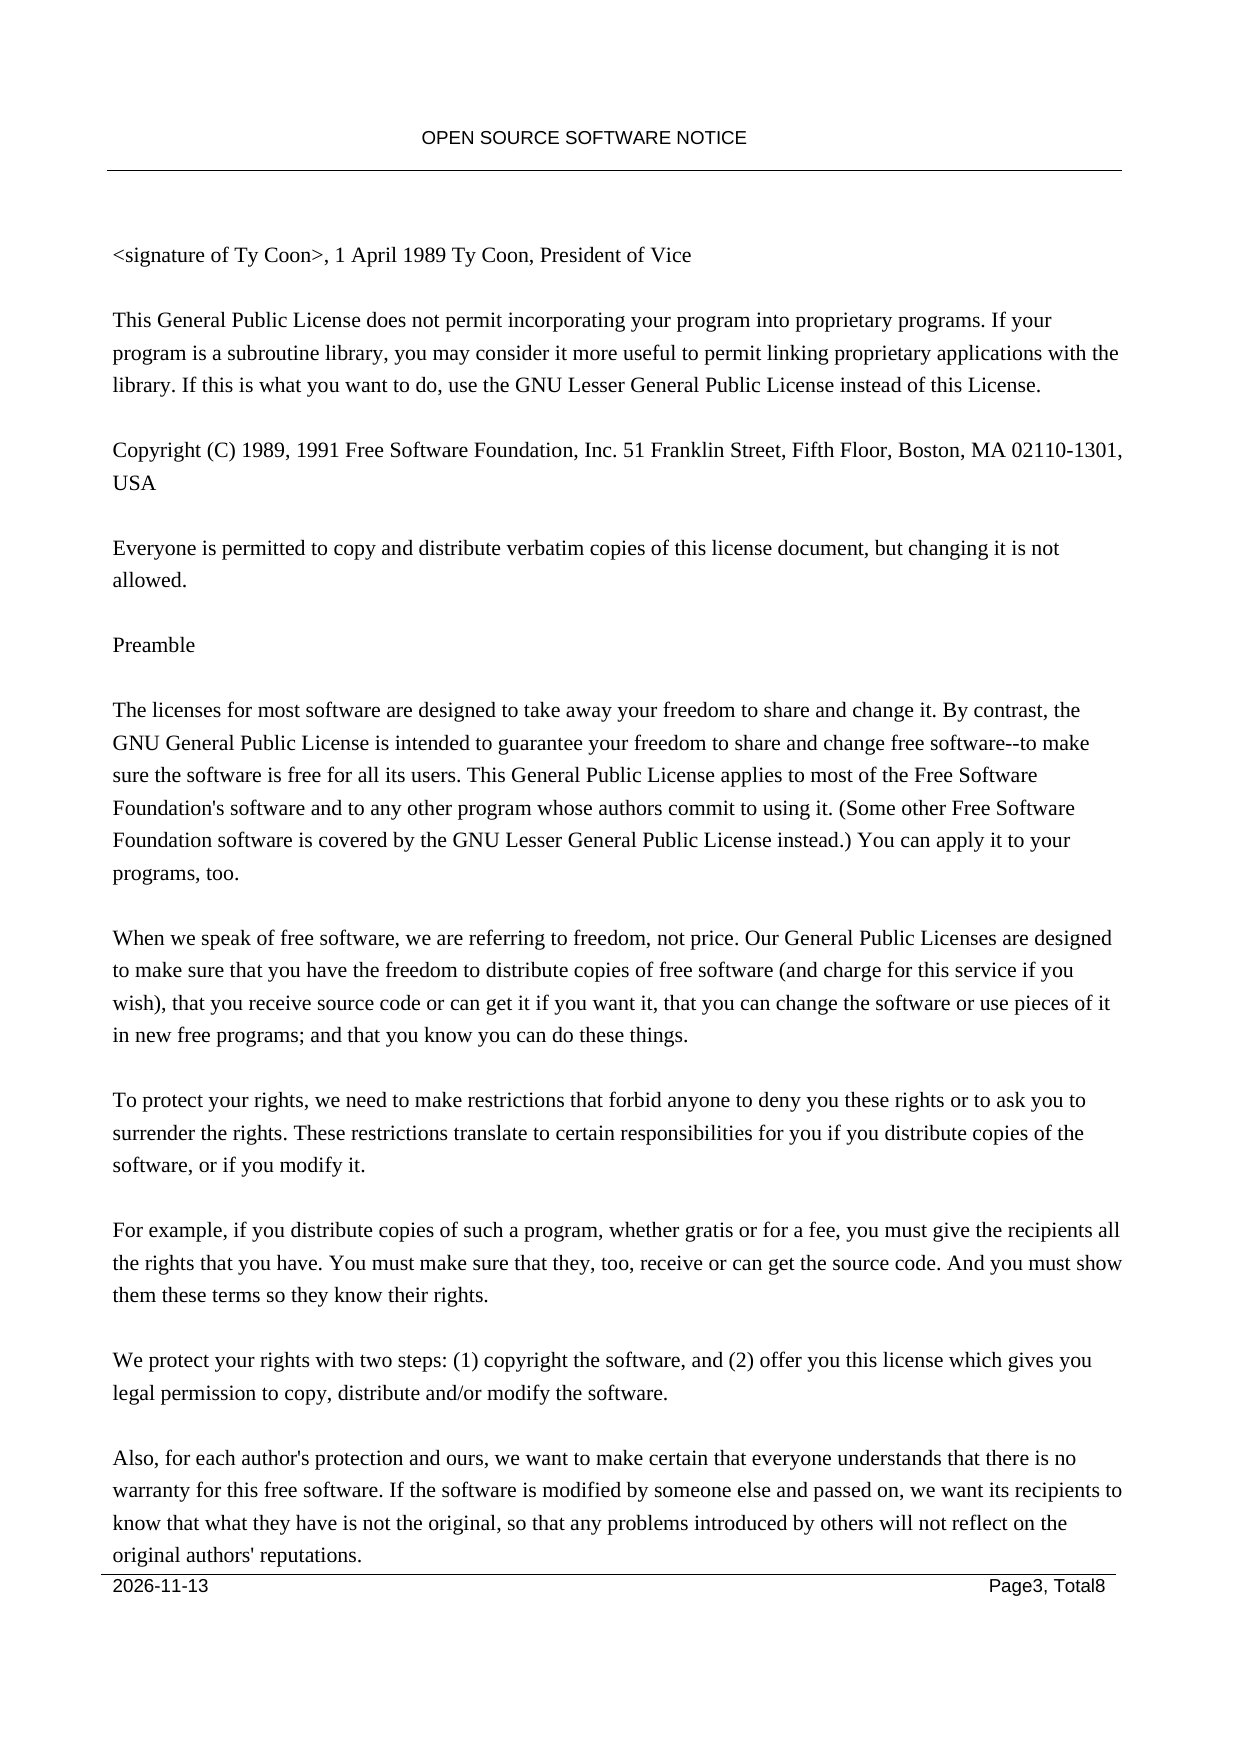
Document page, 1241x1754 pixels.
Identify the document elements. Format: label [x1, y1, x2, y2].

text [112, 206, 1128, 1571]
